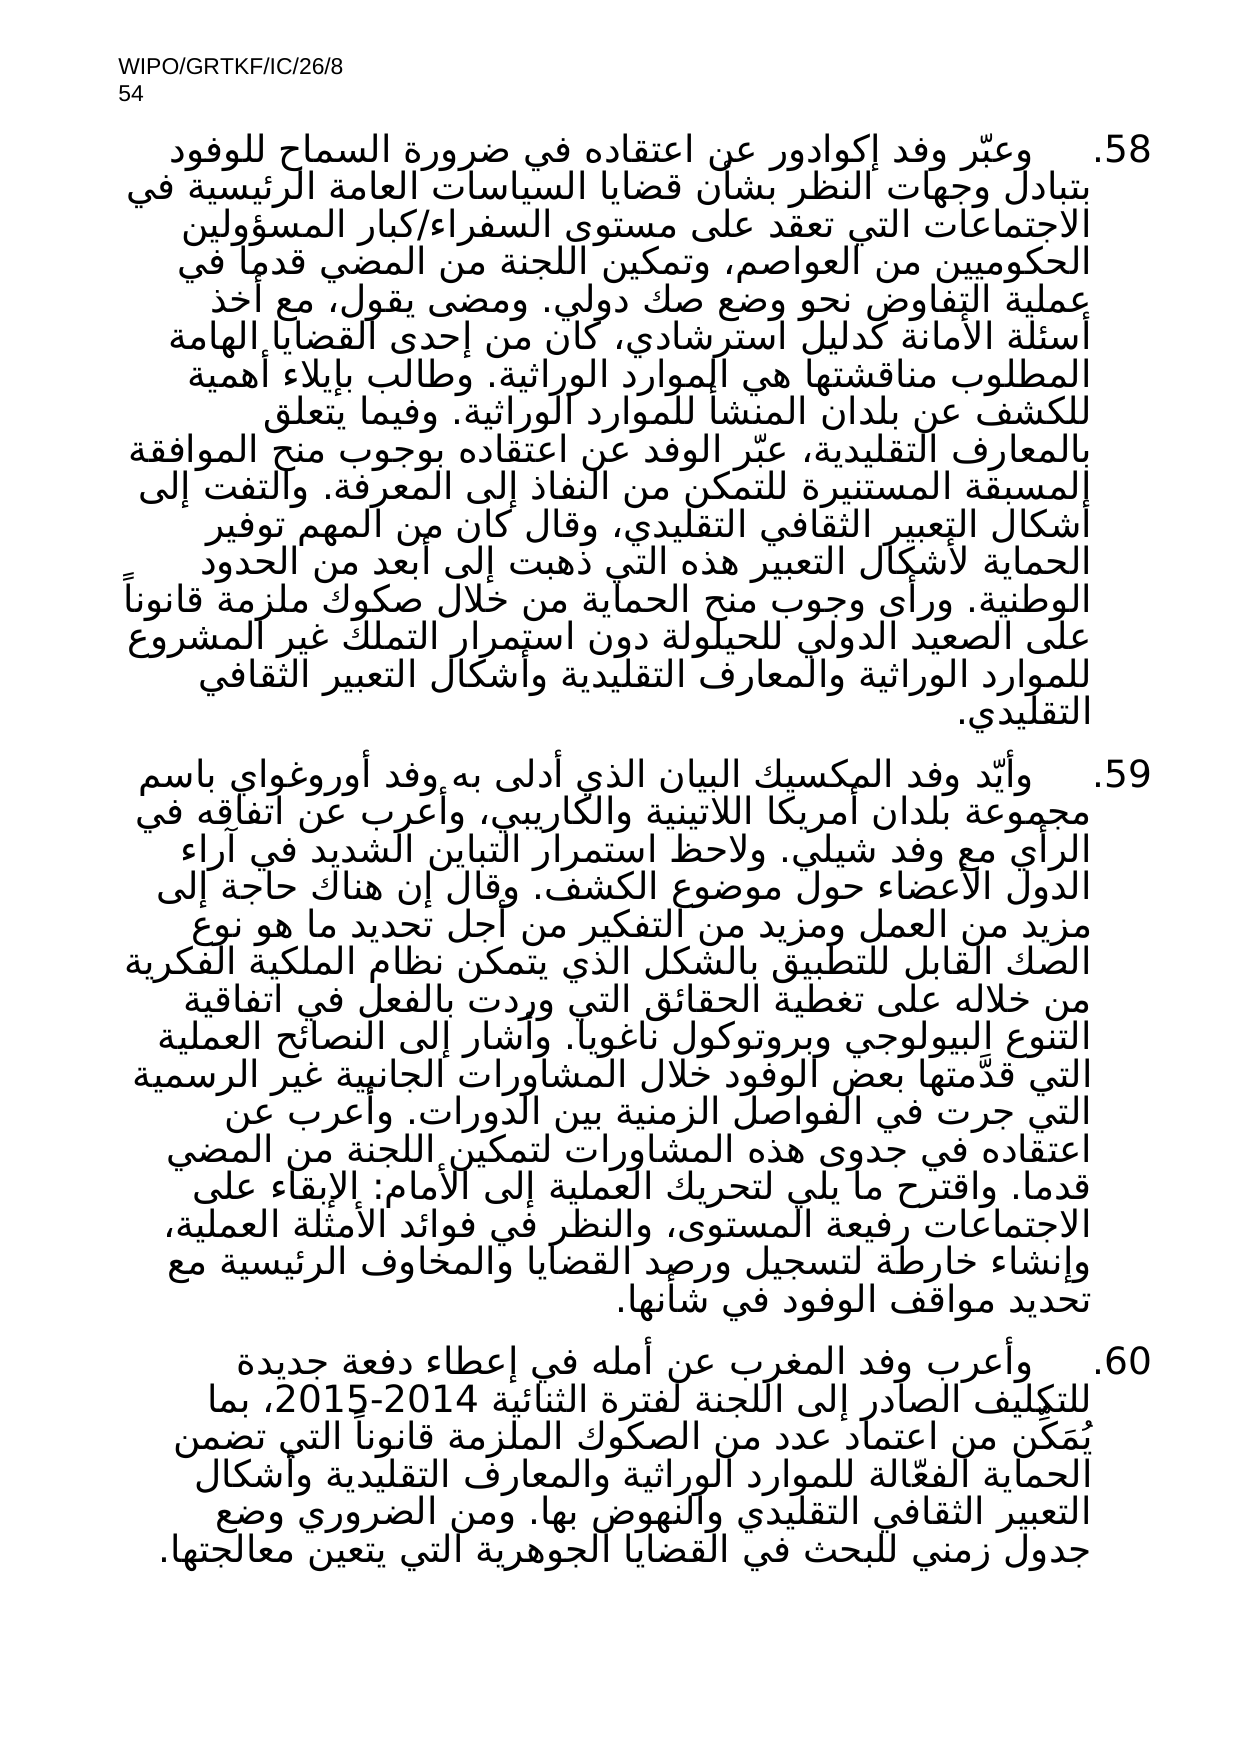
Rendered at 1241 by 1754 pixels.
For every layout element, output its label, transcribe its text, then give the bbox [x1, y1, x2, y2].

text وعبّر وفد إكوادور عن اعتقاده في ضرورة السماح للوفود بتبادل وجهات النظر بشأن قضايا السياسات العامة الرئيسية في الاجتماعات التي تعقد على مستوى السفراء/كبار المسؤولين الحكوميين من العواصم، وتمكين اللجنة من المضي قدما في عملية التفاوض نحو وضع صك دولي. ومضى يقول، مع أخذ أسئلة الأمانة كدليل استرشادي، كان من إحدى القضايا الهامة المطلوب مناقشتها هي الموارد الوراثية. وطالب بإيلاء أهمية للكشف عن بلدان المنشأ للموارد الوراثية. وفيما يتعلق بالمعارف التقليدية، عبّر الوفد عن اعتقاده بوجوب منح الموافقة المسبقة المستنيرة للتمكن من النفاذ إلى المعرفة. والتفت إلى أشكال التعبير الثقافي التقليدي، وقال كان من المهم توفير الحماية لأشكال التعبير هذه التي ذهبت إلى أبعد من الحدود الوطنية. ورأى وجوب منح الحماية من خلال صكوك ملزمة قانوناً على الصعيد الدولي للحيلولة دون استمرار التملك غير المشروع للموارد الوراثية والمعارف التقليدية وأشكال التعبير الثقافي التقليدي. [118, 132, 1092, 732]
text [118, 1345, 1092, 1570]
text وأيّد وفد المكسيك البيان الذي أدلى به وفد أوروغواي باسم مجموعة بلدان أمريكا اللاتينية والكاريبي، وأعرب عن اتفاقه في الرأي مع وفد شيلي. ولاحظ استمرار التباين الشديد في آراء الدول الأعضاء حول موضوع الكشف. وقال إن هناك حاجة إلى مزيد من العمل ومزيد من التفكير من أجل تحديد ما هو نوع الصك القابل للتطبيق بالشكل الذي يتمكن نظام الملكية الفكرية من خلاله على تغطية الحقائق التي وردت بالفعل في اتفاقية التنوع البيولوجي وبروتوكول ناغويا. وأشار إلى النصائح العملية التي قدَّمتها بعض الوفود خلال المشاورات الجانبية غير الرسمية التي جرت في الفواصل الزمنية بين الدورات. وأعرب عن اعتقاده في جدوى هذه المشاورات لتمكين اللجنة من المضي قدما. واقترح ما يلي لتحريك العملية إلى الأمام: الإبقاء على الاجتماعات رفيعة المستوى، والنظر في فوائد الأمثلة العملية، وإنشاء خارطة لتسجيل ورصد القضايا والمخاوف الرئيسية مع تحديد مواقف الوفود في شأنها. [118, 757, 1092, 1320]
